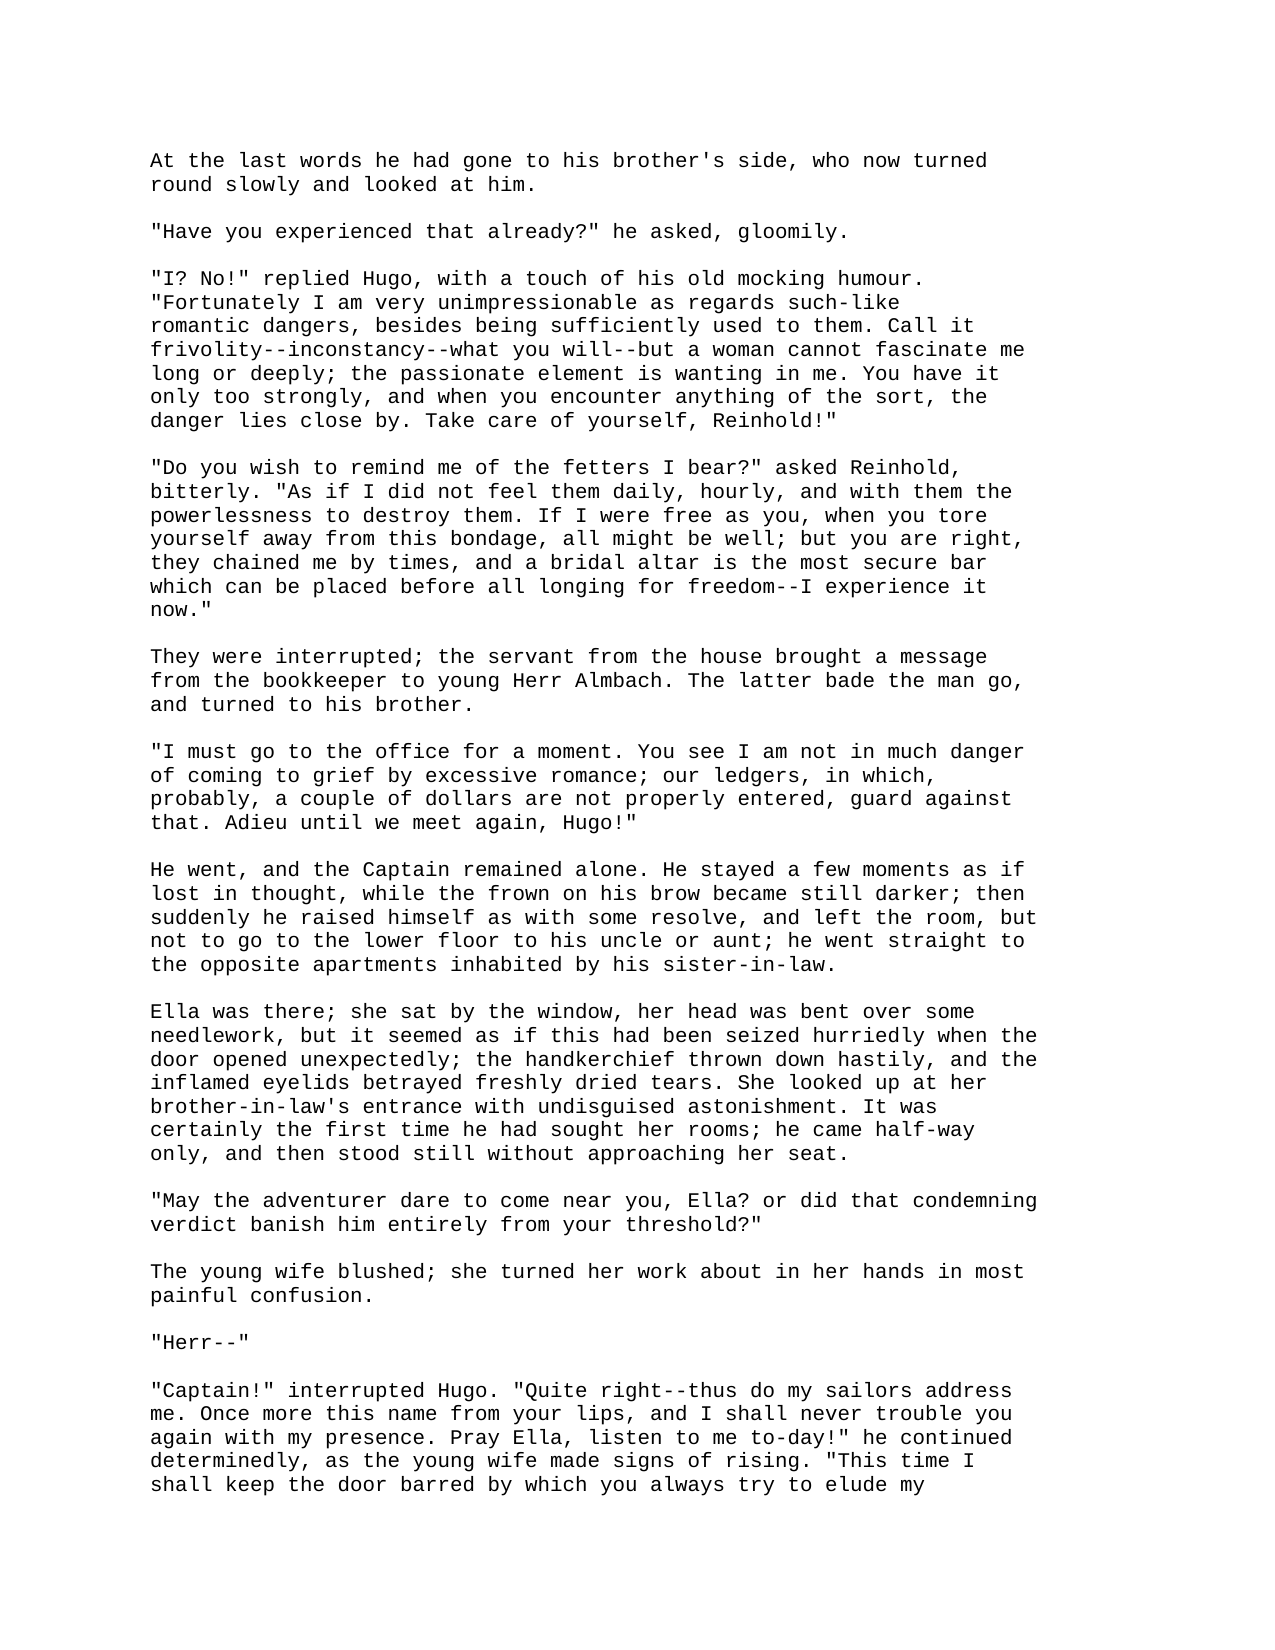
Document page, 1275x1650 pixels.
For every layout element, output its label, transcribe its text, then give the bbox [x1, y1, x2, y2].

text "Captain!" interrupted Hugo. "Quite right--thus do my sailors address [150, 1379, 1125, 1403]
text lost in thought, while the frown on his brow became still darker; then [150, 883, 1125, 907]
text now." [150, 599, 1125, 623]
text needlework, but it seemed as if this had been seized hurriedly when the [150, 1025, 1125, 1048]
text painful confusion. [150, 1285, 1125, 1309]
text that. Adieu until we meet again, Hugo!" [150, 812, 1125, 836]
text suddenly he raised himself as with some resolve, and left the room, but [150, 907, 1125, 930]
text probably, a couple of dollars are not properly entered, guard against [150, 788, 1125, 812]
text inflamed eyelids betrayed freshly dried tears. She looked up at her [150, 1072, 1125, 1096]
text the opposite apartments inhabited by his sister-in-law. [150, 954, 1125, 978]
text shall keep the door barred by which you always try to elude my [150, 1474, 1125, 1498]
text from the bookkeeper to young Herr Almbach. The latter bade the man go, [150, 670, 1125, 694]
text "May the adventurer dare to come near you, Ella? or did that condemning [150, 1190, 1125, 1214]
text "Have you experienced that already?" he asked, gloomily. [150, 221, 1125, 244]
text yourself away from this bondage, all might be well; but you are right, [150, 528, 1125, 552]
text "I must go to the office for a moment. You see I am not in much danger [150, 741, 1125, 765]
text again with my presence. Pray Ella, listen to me to-day!" he continued [150, 1427, 1125, 1451]
text romantic dangers, besides being sufficiently used to them. Call it [150, 316, 1125, 339]
text bitterly. "As if I did not feel them daily, hourly, and with them the [150, 481, 1125, 505]
text "Do you wish to remind me of the fetters I bear?" asked Reinhold, [150, 457, 1125, 481]
text only, and then stood still without approaching her seat. [150, 1143, 1125, 1167]
text and turned to his brother. [150, 694, 1125, 717]
text door opened unexpectedly; the handkerchief thrown down hastily, and the [150, 1048, 1125, 1072]
text "Herr--" [150, 1332, 1125, 1356]
text round slowly and looked at him. [150, 174, 1125, 197]
text me. Once more this name from your lips, and I shall never trouble you [150, 1403, 1125, 1427]
text only too strongly, and when you encounter anything of the sort, the [150, 386, 1125, 410]
text certainly the first time he had sought her rooms; he came half-way [150, 1119, 1125, 1143]
text danger lies close by. Take care of yourself, Reinhold!" [150, 410, 1125, 434]
text "I? No!" replied Hugo, with a touch of his old mocking humour. [150, 268, 1125, 292]
text which can be placed before all longing for freedom--I experience it [150, 576, 1125, 599]
text Ella was there; she sat by the window, her head was bent over some [150, 1001, 1125, 1025]
text At the last words he had gone to his brother's side, who now turned [150, 150, 1125, 174]
text of coming to grief by excessive romance; our ledgers, in which, [150, 765, 1125, 788]
text frivolity--inconstancy--what you will--but a woman cannot fascinate me [150, 339, 1125, 363]
text they chained me by times, and a bridal altar is the most secure bar [150, 552, 1125, 576]
text verdict banish him entirely from your threshold?" [150, 1214, 1125, 1238]
text He went, and the Captain remained alone. He stayed a few moments as if [150, 859, 1125, 883]
text The young wife blushed; she turned her work about in her hands in most [150, 1261, 1125, 1285]
text determinedly, as the young wife made signs of rising. "This time I [150, 1451, 1125, 1474]
text not to go to the lower floor to his uncle or aunt; he went straight to [150, 930, 1125, 954]
text They were interrupted; the servant from the house brought a message [150, 647, 1125, 670]
text brother-in-law's entrance with undisguised astonishment. It was [150, 1096, 1125, 1119]
text long or deeply; the passionate element is wanting in me. You have it [150, 363, 1125, 386]
text "Fortunately I am very unimpressionable as regards such-like [150, 292, 1125, 316]
text powerlessness to destroy them. If I were free as you, when you tore [150, 505, 1125, 528]
